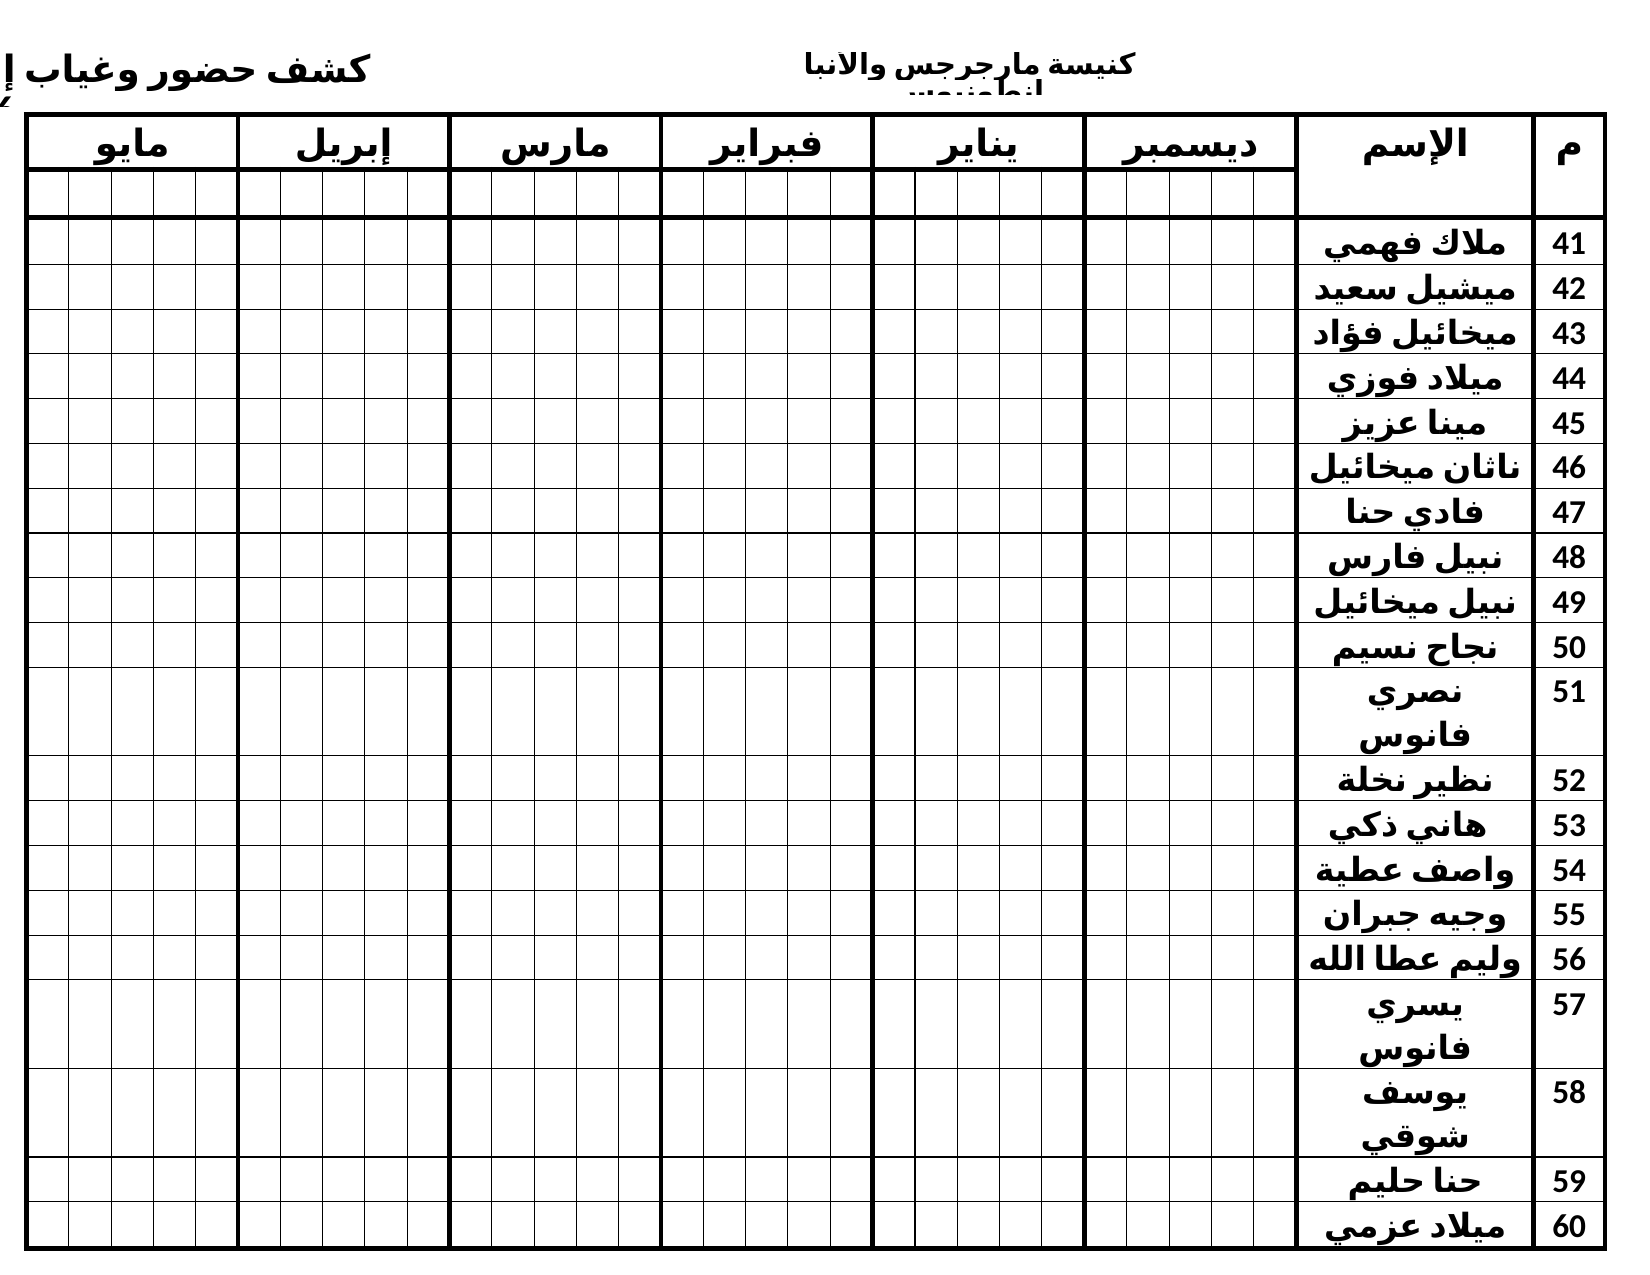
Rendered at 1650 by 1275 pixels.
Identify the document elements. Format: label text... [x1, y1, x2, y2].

table_cell [704, 936, 745, 979]
table_cell [1212, 936, 1253, 979]
table_cell [240, 846, 280, 890]
table_cell [746, 399, 787, 443]
table_cell [323, 444, 364, 488]
table_cell [1127, 891, 1169, 934]
table_cell [1127, 668, 1169, 755]
table_cell [1170, 1158, 1211, 1201]
table_cell [1087, 220, 1126, 264]
table_cell [535, 534, 576, 577]
table_cell [916, 534, 957, 577]
table_cell [154, 354, 195, 398]
table_cell [154, 265, 195, 308]
table_cell [1000, 444, 1041, 488]
table_cell [323, 172, 364, 215]
table_cell [1127, 489, 1169, 532]
table_cell [831, 980, 870, 1068]
table_cell [112, 1069, 153, 1156]
table_cell [112, 668, 153, 755]
table_cell [240, 534, 280, 577]
table_cell [323, 801, 364, 845]
table_cell [196, 936, 236, 979]
table_cell [831, 846, 870, 890]
table_cell [1254, 310, 1294, 353]
table_cell فادي حنا [1299, 489, 1531, 532]
table_cell هاني ذكي [1299, 801, 1531, 845]
table_cell [1212, 668, 1253, 755]
table_cell [1254, 399, 1294, 443]
table_cell [29, 310, 68, 353]
table_cell [875, 891, 914, 934]
table_cell [1000, 801, 1041, 845]
table_cell [704, 534, 745, 577]
table_cell [452, 489, 491, 532]
table_cell [196, 1158, 236, 1201]
table_cell [619, 623, 659, 667]
table_cell [875, 936, 914, 979]
table_cell [535, 846, 576, 890]
table_cell [452, 668, 491, 755]
table_cell [408, 891, 447, 934]
table_cell [1212, 1158, 1253, 1201]
table_cell [365, 1158, 407, 1201]
table_cell [29, 623, 68, 667]
table_cell [577, 172, 618, 215]
table_cell [112, 936, 153, 979]
table_cell [29, 1202, 68, 1246]
table_cell [704, 801, 745, 845]
table_cell [492, 354, 534, 398]
table_cell نبيل فارس [1299, 534, 1531, 577]
table_cell نبيل ميخائيل [1299, 578, 1531, 622]
table_cell [619, 1069, 659, 1156]
table_cell [112, 444, 153, 488]
table_cell [958, 1202, 999, 1246]
table_cell [69, 1158, 111, 1201]
table_cell [577, 936, 618, 979]
table_cell [492, 1158, 534, 1201]
table_cell [831, 310, 870, 353]
table_cell [1042, 801, 1082, 845]
table_cell [240, 668, 280, 755]
table_cell [1000, 846, 1041, 890]
table_cell [69, 1202, 111, 1246]
table_cell [1087, 534, 1126, 577]
table_cell [408, 489, 447, 532]
table_cell [958, 936, 999, 979]
table_cell [831, 265, 870, 308]
table_cell [1087, 399, 1126, 443]
table_cell [788, 623, 830, 667]
table_cell [196, 444, 236, 488]
table_cell [29, 220, 68, 264]
table_cell [663, 534, 703, 577]
table_cell [323, 1202, 364, 1246]
table_cell [365, 623, 407, 667]
table_cell [1042, 220, 1082, 264]
table_cell [1254, 1202, 1294, 1246]
table_cell [916, 846, 957, 890]
table_cell [240, 756, 280, 800]
table_cell [408, 172, 447, 215]
table_cell [619, 310, 659, 353]
table_cell [788, 980, 830, 1068]
table_cell حنا حليم [1299, 1158, 1531, 1201]
table_cell [916, 891, 957, 934]
table_cell [746, 1158, 787, 1201]
table_cell [1042, 399, 1082, 443]
table_cell [916, 172, 957, 215]
table_cell [69, 220, 111, 264]
table_cell [240, 444, 280, 488]
table_cell [577, 1069, 618, 1156]
table_cell [112, 399, 153, 443]
table_cell [1254, 354, 1294, 398]
table_cell [281, 534, 322, 577]
table_cell [365, 668, 407, 755]
table_cell [746, 354, 787, 398]
table_cell [958, 578, 999, 622]
table_cell 43 [1536, 310, 1603, 353]
table_cell [577, 444, 618, 488]
table_cell [196, 489, 236, 532]
table_cell [663, 220, 703, 264]
table_cell [1212, 489, 1253, 532]
table_cell [69, 756, 111, 800]
table_cell [831, 623, 870, 667]
table_cell [452, 936, 491, 979]
table_cell [1170, 668, 1211, 755]
table_cell [1170, 310, 1211, 353]
table_cell [1127, 310, 1169, 353]
table_cell [1212, 578, 1253, 622]
table_cell [1087, 801, 1126, 845]
table_cell [958, 354, 999, 398]
table_cell [958, 801, 999, 845]
table_cell [619, 354, 659, 398]
table_cell [1127, 936, 1169, 979]
table_cell [196, 220, 236, 264]
table_cell [1127, 265, 1169, 308]
table_cell [1170, 399, 1211, 443]
table_cell [663, 980, 703, 1068]
table_cell [535, 1069, 576, 1156]
table_cell [875, 623, 914, 667]
table_cell [1170, 444, 1211, 488]
table_cell [788, 936, 830, 979]
table_cell [663, 172, 703, 215]
table_cell ناثان ميخائيل [1299, 444, 1531, 488]
table_cell [492, 399, 534, 443]
table_cell [365, 980, 407, 1068]
table_cell [704, 1202, 745, 1246]
table_cell [535, 354, 576, 398]
table_cell [831, 1069, 870, 1156]
table_cell [408, 623, 447, 667]
table_cell [154, 1069, 195, 1156]
table_cell [535, 801, 576, 845]
table_cell [577, 534, 618, 577]
table_cell [281, 756, 322, 800]
table_cell [916, 623, 957, 667]
table_cell [875, 801, 914, 845]
table_cell [577, 399, 618, 443]
table_cell [1212, 220, 1253, 264]
table_cell [492, 220, 534, 264]
table_cell [281, 1158, 322, 1201]
table_cell [1042, 846, 1082, 890]
table_cell [365, 534, 407, 577]
table_cell [704, 668, 745, 755]
table_cell [240, 801, 280, 845]
table_cell [112, 489, 153, 532]
table_cell [1042, 354, 1082, 398]
table_cell وليم عطا الله [1299, 936, 1531, 979]
table_cell [492, 1069, 534, 1156]
table_cell [1000, 1202, 1041, 1246]
table_cell [1087, 891, 1126, 934]
table_cell [1212, 310, 1253, 353]
table_cell [788, 578, 830, 622]
table_cell [154, 1202, 195, 1246]
table_cell [112, 846, 153, 890]
table_cell ميلاد عزمي [1299, 1202, 1531, 1246]
table_cell [619, 578, 659, 622]
table_cell [112, 756, 153, 800]
table_cell [281, 668, 322, 755]
table_cell [1212, 1202, 1253, 1246]
table_cell [535, 1202, 576, 1246]
table_cell [408, 1069, 447, 1156]
table_cell [408, 265, 447, 308]
table_cell [323, 623, 364, 667]
table_cell [1254, 220, 1294, 264]
table_cell [916, 578, 957, 622]
table_cell [154, 172, 195, 215]
table_cell ميلاد فوزي [1299, 354, 1531, 398]
table_cell [577, 891, 618, 934]
table_cell [408, 846, 447, 890]
table_cell [619, 220, 659, 264]
table_cell [1212, 846, 1253, 890]
table_cell [619, 891, 659, 934]
table_cell [1254, 1069, 1294, 1156]
table_cell [365, 891, 407, 934]
table_cell [831, 578, 870, 622]
table_cell [112, 310, 153, 353]
table_cell [240, 310, 280, 353]
table_cell [492, 489, 534, 532]
table_cell [408, 399, 447, 443]
table_cell [663, 936, 703, 979]
table_cell [1170, 534, 1211, 577]
table_cell [281, 354, 322, 398]
table_cell [916, 668, 957, 755]
table_cell [1127, 578, 1169, 622]
table_cell [69, 1069, 111, 1156]
table_cell [958, 310, 999, 353]
table_cell [365, 172, 407, 215]
table_cell [112, 891, 153, 934]
table_cell [452, 444, 491, 488]
table_cell [577, 801, 618, 845]
table_cell [619, 1202, 659, 1246]
table_cell [1042, 578, 1082, 622]
table_cell [831, 1158, 870, 1201]
table_cell [365, 444, 407, 488]
table_cell [1170, 756, 1211, 800]
table_cell [365, 1069, 407, 1156]
table_cell [492, 846, 534, 890]
table_cell ملاك فهمي [1299, 220, 1531, 264]
table_cell [663, 1069, 703, 1156]
table_cell [323, 936, 364, 979]
table_cell [1042, 265, 1082, 308]
table_cell [1170, 265, 1211, 308]
table_cell [323, 756, 364, 800]
table_cell [535, 980, 576, 1068]
table_cell [831, 489, 870, 532]
table_cell [323, 265, 364, 308]
table_cell [1000, 310, 1041, 353]
table_cell 54 [1536, 846, 1603, 890]
table_cell [1127, 801, 1169, 845]
table_cell [196, 172, 236, 215]
table_cell [788, 756, 830, 800]
table_cell [69, 578, 111, 622]
table_cell [788, 891, 830, 934]
table_cell [408, 801, 447, 845]
table_cell [1087, 623, 1126, 667]
table_cell [281, 172, 322, 215]
table_cell [1087, 354, 1126, 398]
table_cell [112, 172, 153, 215]
table_cell [1000, 980, 1041, 1068]
table_cell [240, 1069, 280, 1156]
table_cell [619, 534, 659, 577]
table_cell وجيه جبران [1299, 891, 1531, 934]
table_cell [831, 172, 870, 215]
table_cell [29, 399, 68, 443]
table_cell [1254, 444, 1294, 488]
table_cell [958, 980, 999, 1068]
table_cell [958, 489, 999, 532]
table_cell [577, 980, 618, 1068]
table_cell [154, 444, 195, 488]
table_cell [1127, 1158, 1169, 1201]
table_cell [112, 534, 153, 577]
table_cell [535, 265, 576, 308]
table_cell [663, 265, 703, 308]
table_cell [916, 1158, 957, 1201]
table_cell [535, 172, 576, 215]
table_cell [535, 623, 576, 667]
table_cell [916, 399, 957, 443]
table_cell [365, 936, 407, 979]
table_cell [916, 1069, 957, 1156]
table_cell [281, 801, 322, 845]
table_cell 45 [1536, 399, 1603, 443]
table_cell [535, 668, 576, 755]
table_cell [663, 354, 703, 398]
table_cell [619, 172, 659, 215]
table_cell [408, 668, 447, 755]
table_cell [323, 668, 364, 755]
table_cell ميخائيل فؤاد [1299, 310, 1531, 353]
table_cell ميشيل سعيد [1299, 265, 1531, 308]
table_cell [1087, 310, 1126, 353]
table_cell [704, 265, 745, 308]
table_cell [746, 220, 787, 264]
table_cell [831, 801, 870, 845]
table_cell [112, 354, 153, 398]
table_cell [323, 891, 364, 934]
table_cell [788, 220, 830, 264]
table_cell [704, 980, 745, 1068]
table_cell [69, 623, 111, 667]
table_cell [492, 891, 534, 934]
table_cell [577, 1202, 618, 1246]
table_cell [281, 399, 322, 443]
table_cell [1170, 489, 1211, 532]
table_cell [958, 891, 999, 934]
table_cell [29, 172, 68, 215]
table_cell [704, 756, 745, 800]
table_header م [1536, 117, 1603, 215]
table_cell [1170, 220, 1211, 264]
table_cell [69, 310, 111, 353]
table_cell [704, 1158, 745, 1201]
table_cell [916, 980, 957, 1068]
table_cell [112, 265, 153, 308]
table_cell [958, 1158, 999, 1201]
table_cell [577, 310, 618, 353]
table_cell [958, 220, 999, 264]
table_cell [1042, 623, 1082, 667]
table_cell [29, 668, 68, 755]
table_cell [492, 936, 534, 979]
table_cell [663, 891, 703, 934]
table_cell [281, 265, 322, 308]
table_cell [452, 265, 491, 308]
table_cell [663, 756, 703, 800]
table_cell [196, 534, 236, 577]
table_header مايو [29, 117, 236, 167]
table_cell [1087, 1158, 1126, 1201]
table_cell [452, 756, 491, 800]
table_cell [492, 1202, 534, 1246]
table_cell [535, 936, 576, 979]
table_cell [1042, 444, 1082, 488]
table_cell [916, 756, 957, 800]
table_cell [1254, 265, 1294, 308]
table_cell [875, 1158, 914, 1201]
table_cell 44 [1536, 354, 1603, 398]
table_cell [240, 623, 280, 667]
table_cell [746, 1069, 787, 1156]
table_cell [196, 310, 236, 353]
table_cell [1170, 1202, 1211, 1246]
table_cell [281, 623, 322, 667]
table_cell [704, 578, 745, 622]
table_cell [577, 354, 618, 398]
table_cell [746, 980, 787, 1068]
table_cell [154, 891, 195, 934]
table_cell [281, 846, 322, 890]
table_cell [875, 172, 914, 215]
table_cell [452, 891, 491, 934]
table_cell [365, 399, 407, 443]
table_cell [408, 980, 447, 1068]
table_cell [831, 756, 870, 800]
table_cell [1212, 980, 1253, 1068]
table_cell [958, 623, 999, 667]
table_cell [240, 891, 280, 934]
table_cell [875, 578, 914, 622]
table_cell [408, 1158, 447, 1201]
table_cell [746, 444, 787, 488]
table_cell [1212, 801, 1253, 845]
table_cell [492, 444, 534, 488]
table_cell [958, 1069, 999, 1156]
table_cell [365, 354, 407, 398]
table_cell [69, 891, 111, 934]
table_cell [1000, 578, 1041, 622]
table_cell [875, 534, 914, 577]
table_cell [1000, 220, 1041, 264]
table_cell [154, 220, 195, 264]
table_cell [831, 399, 870, 443]
table_cell [240, 172, 280, 215]
table_cell [452, 1158, 491, 1201]
table_cell 46 [1536, 444, 1603, 488]
table_cell [154, 310, 195, 353]
table_cell [112, 623, 153, 667]
table_header ديسمبر [1087, 117, 1294, 167]
table_cell [1087, 1069, 1126, 1156]
table_cell [1170, 936, 1211, 979]
table_cell [663, 623, 703, 667]
table_cell [323, 354, 364, 398]
table_cell [704, 623, 745, 667]
table_cell [154, 980, 195, 1068]
table_cell [196, 668, 236, 755]
table_cell واصف عطية [1299, 846, 1531, 890]
table_cell [788, 172, 830, 215]
table_cell [916, 444, 957, 488]
table_cell [154, 801, 195, 845]
table_cell [663, 1202, 703, 1246]
table_cell [196, 578, 236, 622]
table_cell [69, 980, 111, 1068]
table_cell [704, 399, 745, 443]
table_cell [663, 846, 703, 890]
table_cell [408, 936, 447, 979]
table_cell [788, 534, 830, 577]
table_cell [875, 220, 914, 264]
table_cell [492, 623, 534, 667]
table_cell [240, 936, 280, 979]
table_cell 47 [1536, 489, 1603, 532]
table_cell نصري فانوس [1299, 668, 1531, 755]
table_cell [663, 1158, 703, 1201]
table_cell [831, 1202, 870, 1246]
table_cell [958, 534, 999, 577]
table_cell [663, 801, 703, 845]
table_cell [408, 354, 447, 398]
table_cell [1127, 1202, 1169, 1246]
table_cell [492, 668, 534, 755]
table_cell [1042, 668, 1082, 755]
table_cell [535, 1158, 576, 1201]
table_cell [1000, 623, 1041, 667]
table_cell [1127, 980, 1169, 1068]
table_cell [365, 846, 407, 890]
table_cell 50 [1536, 623, 1603, 667]
table_cell [452, 534, 491, 577]
table_cell [788, 1202, 830, 1246]
table_cell [196, 801, 236, 845]
table_cell [1170, 891, 1211, 934]
table_cell [1087, 172, 1126, 215]
table_header يناير [875, 117, 1082, 167]
table_cell [492, 310, 534, 353]
table_cell [240, 1202, 280, 1246]
table_cell [1212, 399, 1253, 443]
table_cell [1042, 172, 1082, 215]
table_cell 52 [1536, 756, 1603, 800]
table_cell [1212, 444, 1253, 488]
table_cell [704, 489, 745, 532]
table_cell [746, 310, 787, 353]
table_cell يوسف شوقي [1299, 1069, 1531, 1156]
table_cell [69, 399, 111, 443]
table_cell [240, 1158, 280, 1201]
table_cell [1042, 980, 1082, 1068]
table_cell [365, 265, 407, 308]
table_cell [1000, 936, 1041, 979]
table_cell [875, 846, 914, 890]
table_cell [323, 1158, 364, 1201]
table_cell [1000, 399, 1041, 443]
table_cell [452, 623, 491, 667]
table_cell [323, 578, 364, 622]
table_cell [916, 265, 957, 308]
table_cell [452, 310, 491, 353]
table_cell [1254, 891, 1294, 934]
table_cell [1170, 980, 1211, 1068]
table_cell [492, 578, 534, 622]
table_cell [788, 265, 830, 308]
table_cell [112, 1158, 153, 1201]
table_cell [323, 399, 364, 443]
table_cell [1042, 1069, 1082, 1156]
table_cell [365, 756, 407, 800]
table_cell [577, 489, 618, 532]
table_cell [1087, 936, 1126, 979]
table_cell [875, 668, 914, 755]
table_cell [663, 489, 703, 532]
table_cell [323, 489, 364, 532]
table_cell 58 [1536, 1069, 1603, 1156]
table_cell [875, 265, 914, 308]
table_cell [452, 578, 491, 622]
table_cell [704, 354, 745, 398]
table_cell [452, 399, 491, 443]
table_cell [1254, 489, 1294, 532]
table_cell [323, 846, 364, 890]
table_cell [746, 265, 787, 308]
table_cell 53 [1536, 801, 1603, 845]
table_cell [154, 623, 195, 667]
table_cell [154, 846, 195, 890]
table_cell [1254, 980, 1294, 1068]
table_cell [154, 1158, 195, 1201]
table_cell 60 [1536, 1202, 1603, 1246]
table_cell [663, 444, 703, 488]
table_cell [1212, 623, 1253, 667]
table_cell [535, 891, 576, 934]
table_cell [1254, 1158, 1294, 1201]
table_cell [788, 310, 830, 353]
table_cell [112, 801, 153, 845]
table_cell [1127, 354, 1169, 398]
table_cell [619, 846, 659, 890]
table_header مارس [452, 117, 659, 167]
table_cell [492, 172, 534, 215]
table_cell [452, 980, 491, 1068]
table_cell [1000, 756, 1041, 800]
table_cell [196, 354, 236, 398]
table_cell [323, 220, 364, 264]
table_cell [1127, 846, 1169, 890]
table_cell [958, 668, 999, 755]
table_cell [29, 489, 68, 532]
table_cell [408, 220, 447, 264]
table_cell مينا عزيز [1299, 399, 1531, 443]
table_cell [1254, 172, 1294, 215]
table_cell [1212, 1069, 1253, 1156]
table_cell [240, 489, 280, 532]
table_cell [154, 578, 195, 622]
table_cell [1170, 846, 1211, 890]
table_cell [154, 489, 195, 532]
table_cell [1042, 489, 1082, 532]
table_cell 41 [1536, 220, 1603, 264]
table_cell [875, 489, 914, 532]
table_cell [831, 354, 870, 398]
table_cell [281, 489, 322, 532]
table_cell [831, 891, 870, 934]
table_cell [1042, 891, 1082, 934]
table_header إبريل [240, 117, 447, 167]
table_cell [875, 980, 914, 1068]
table_cell [69, 489, 111, 532]
table_cell [788, 668, 830, 755]
table_cell [112, 220, 153, 264]
table_cell [1000, 1158, 1041, 1201]
table_cell [746, 172, 787, 215]
table_cell [619, 936, 659, 979]
table_cell [408, 534, 447, 577]
table_cell [1127, 1069, 1169, 1156]
table_cell [619, 756, 659, 800]
table_cell [1042, 936, 1082, 979]
table_cell [1042, 1202, 1082, 1246]
table_cell [281, 220, 322, 264]
table_cell [1127, 399, 1169, 443]
table_cell [112, 980, 153, 1068]
table_cell [535, 578, 576, 622]
table_cell [29, 936, 68, 979]
table_cell [916, 354, 957, 398]
table_cell 59 [1536, 1158, 1603, 1201]
table_cell [831, 936, 870, 979]
table_cell [323, 980, 364, 1068]
table_cell [1042, 534, 1082, 577]
table_cell [29, 801, 68, 845]
table_cell 49 [1536, 578, 1603, 622]
table_cell [196, 846, 236, 890]
table_cell [1170, 1069, 1211, 1156]
table_cell [1127, 220, 1169, 264]
table_cell [154, 756, 195, 800]
table_cell [1212, 534, 1253, 577]
table_cell [875, 354, 914, 398]
table_cell [1087, 265, 1126, 308]
table_cell [323, 310, 364, 353]
table_cell [916, 801, 957, 845]
table_cell [958, 444, 999, 488]
table_cell [29, 891, 68, 934]
table_cell [1000, 265, 1041, 308]
table_cell [1212, 756, 1253, 800]
table_cell [619, 668, 659, 755]
table_cell [746, 936, 787, 979]
table_cell [365, 489, 407, 532]
table_cell [788, 846, 830, 890]
table_cell [1127, 534, 1169, 577]
table_cell [704, 444, 745, 488]
table_cell [788, 354, 830, 398]
table_cell [492, 756, 534, 800]
table_cell [663, 578, 703, 622]
table_cell [69, 801, 111, 845]
table_cell [365, 220, 407, 264]
table_cell [916, 220, 957, 264]
table_cell [408, 444, 447, 488]
table_cell [788, 399, 830, 443]
table_cell [29, 534, 68, 577]
table_cell [452, 1069, 491, 1156]
table_cell [663, 399, 703, 443]
table_cell [452, 172, 491, 215]
table_cell [788, 1158, 830, 1201]
table_cell [1000, 534, 1041, 577]
table_cell [746, 1202, 787, 1246]
table_cell [196, 980, 236, 1068]
table_cell [323, 534, 364, 577]
table_cell [452, 354, 491, 398]
table_cell [1000, 354, 1041, 398]
table_cell [704, 846, 745, 890]
table_cell [281, 1069, 322, 1156]
table_cell [1087, 489, 1126, 532]
table_cell [619, 489, 659, 532]
table_cell [196, 623, 236, 667]
table_cell [746, 846, 787, 890]
table_cell [240, 399, 280, 443]
table_cell [240, 354, 280, 398]
table_cell [831, 668, 870, 755]
table_cell [408, 756, 447, 800]
table_cell [663, 668, 703, 755]
table_cell [958, 846, 999, 890]
table_cell [69, 534, 111, 577]
table_cell [29, 846, 68, 890]
table_cell [577, 623, 618, 667]
table_cell [452, 801, 491, 845]
table_cell [619, 980, 659, 1068]
table_cell [704, 310, 745, 353]
table_cell [704, 1069, 745, 1156]
table_cell [240, 980, 280, 1068]
table_cell نجاح نسيم [1299, 623, 1531, 667]
table_cell [577, 578, 618, 622]
table_cell [281, 578, 322, 622]
table_cell [788, 444, 830, 488]
table_cell [831, 444, 870, 488]
table_cell [196, 399, 236, 443]
table_cell [916, 489, 957, 532]
table_cell [746, 489, 787, 532]
table_cell [1254, 801, 1294, 845]
table_cell [1254, 578, 1294, 622]
table_cell 57 [1536, 980, 1603, 1068]
table_cell 48 [1536, 534, 1603, 577]
table_cell [535, 444, 576, 488]
table_cell [240, 578, 280, 622]
table_cell [1212, 172, 1253, 215]
table_cell [1212, 265, 1253, 308]
table_cell [577, 220, 618, 264]
table_cell [1127, 172, 1169, 215]
table_cell [1000, 1069, 1041, 1156]
table_cell [831, 534, 870, 577]
table_cell [619, 399, 659, 443]
table_cell [452, 1202, 491, 1246]
table_cell [29, 1069, 68, 1156]
table_cell [875, 399, 914, 443]
table_cell [1087, 578, 1126, 622]
table_cell [365, 578, 407, 622]
table_cell [281, 891, 322, 934]
table_cell [69, 172, 111, 215]
table_cell [452, 220, 491, 264]
table_cell [788, 801, 830, 845]
table_cell [746, 891, 787, 934]
table_cell [875, 1069, 914, 1156]
table_cell [704, 220, 745, 264]
table_cell [1170, 578, 1211, 622]
table_cell [196, 756, 236, 800]
table_cell [788, 489, 830, 532]
table_cell [535, 220, 576, 264]
table_cell [69, 668, 111, 755]
table_cell [29, 1158, 68, 1201]
table_cell [69, 265, 111, 308]
table_cell [29, 444, 68, 488]
table_cell [452, 846, 491, 890]
table_cell [958, 399, 999, 443]
table_cell [29, 265, 68, 308]
table_cell [916, 1202, 957, 1246]
table_cell [1000, 668, 1041, 755]
table_cell [1087, 1202, 1126, 1246]
table_cell [577, 756, 618, 800]
table_cell [1000, 489, 1041, 532]
table_cell [1212, 891, 1253, 934]
table_cell [1254, 623, 1294, 667]
table_cell [492, 980, 534, 1068]
table_cell [746, 756, 787, 800]
table_cell [535, 756, 576, 800]
table_cell [281, 980, 322, 1068]
table_cell [408, 1202, 447, 1246]
table_cell [663, 310, 703, 353]
table_header فبراير [663, 117, 870, 167]
table_cell [281, 310, 322, 353]
table_cell [69, 936, 111, 979]
table_cell [535, 489, 576, 532]
table_cell [704, 891, 745, 934]
table_cell [875, 1202, 914, 1246]
table_cell [1087, 756, 1126, 800]
table_cell [875, 444, 914, 488]
table_cell [69, 444, 111, 488]
table_cell [1170, 354, 1211, 398]
table_cell [1254, 846, 1294, 890]
table_cell [746, 623, 787, 667]
table_cell [365, 1202, 407, 1246]
table_cell نظير نخلة [1299, 756, 1531, 800]
table_cell [958, 756, 999, 800]
table_cell [577, 668, 618, 755]
table_cell [154, 534, 195, 577]
table_cell [619, 444, 659, 488]
table_cell [875, 310, 914, 353]
table_cell [1254, 936, 1294, 979]
table_cell [154, 399, 195, 443]
table_cell [1087, 444, 1126, 488]
table_cell [29, 980, 68, 1068]
table_cell [1212, 354, 1253, 398]
table_cell 42 [1536, 265, 1603, 308]
table_cell [1087, 846, 1126, 890]
table_cell [1087, 980, 1126, 1068]
table_cell [154, 936, 195, 979]
table_cell [492, 534, 534, 577]
table_cell [240, 220, 280, 264]
table_cell [788, 1069, 830, 1156]
table_cell [69, 846, 111, 890]
table_cell [577, 1158, 618, 1201]
table_cell يسري فانوس [1299, 980, 1531, 1068]
table_header الإسم [1299, 117, 1531, 215]
table_cell [958, 265, 999, 308]
table_cell [196, 1069, 236, 1156]
table_cell [619, 801, 659, 845]
table_cell [365, 801, 407, 845]
table_cell [1042, 1158, 1082, 1201]
table_cell [577, 265, 618, 308]
table_cell [281, 444, 322, 488]
table_cell [1042, 756, 1082, 800]
table_cell [916, 310, 957, 353]
table_cell [746, 534, 787, 577]
table_cell [1254, 534, 1294, 577]
table_cell [29, 354, 68, 398]
table_cell [492, 801, 534, 845]
table_cell [365, 310, 407, 353]
table_cell [746, 668, 787, 755]
table_cell [112, 1202, 153, 1246]
table_cell [619, 265, 659, 308]
table_cell [1170, 623, 1211, 667]
table_cell [196, 891, 236, 934]
table_cell [535, 399, 576, 443]
table_cell [958, 172, 999, 215]
table_cell [29, 578, 68, 622]
table_cell [154, 668, 195, 755]
table_cell [1170, 172, 1211, 215]
table_cell [240, 265, 280, 308]
table_cell [704, 172, 745, 215]
table_cell [1000, 172, 1041, 215]
table_cell [1000, 891, 1041, 934]
table_cell [1127, 756, 1169, 800]
table_cell [1170, 801, 1211, 845]
table_cell [196, 265, 236, 308]
table_cell [29, 756, 68, 800]
table_cell [281, 936, 322, 979]
table_cell [323, 1069, 364, 1156]
table_cell [619, 1158, 659, 1201]
table_cell [831, 220, 870, 264]
table_cell [408, 578, 447, 622]
table_cell [112, 578, 153, 622]
table_cell 51 [1536, 668, 1603, 755]
table_cell [408, 310, 447, 353]
table_cell 55 [1536, 891, 1603, 934]
table_cell [1254, 668, 1294, 755]
table_cell [1042, 310, 1082, 353]
table_cell [281, 1202, 322, 1246]
table_cell [577, 846, 618, 890]
table_cell [1127, 444, 1169, 488]
table_cell [746, 578, 787, 622]
table_cell [1087, 668, 1126, 755]
table_cell [1254, 756, 1294, 800]
table_cell [535, 310, 576, 353]
table_cell 56 [1536, 936, 1603, 979]
table_cell [196, 1202, 236, 1246]
table_cell [916, 936, 957, 979]
table_cell [69, 354, 111, 398]
table_cell [1127, 623, 1169, 667]
table_cell [875, 756, 914, 800]
table_cell [492, 265, 534, 308]
table_cell [746, 801, 787, 845]
